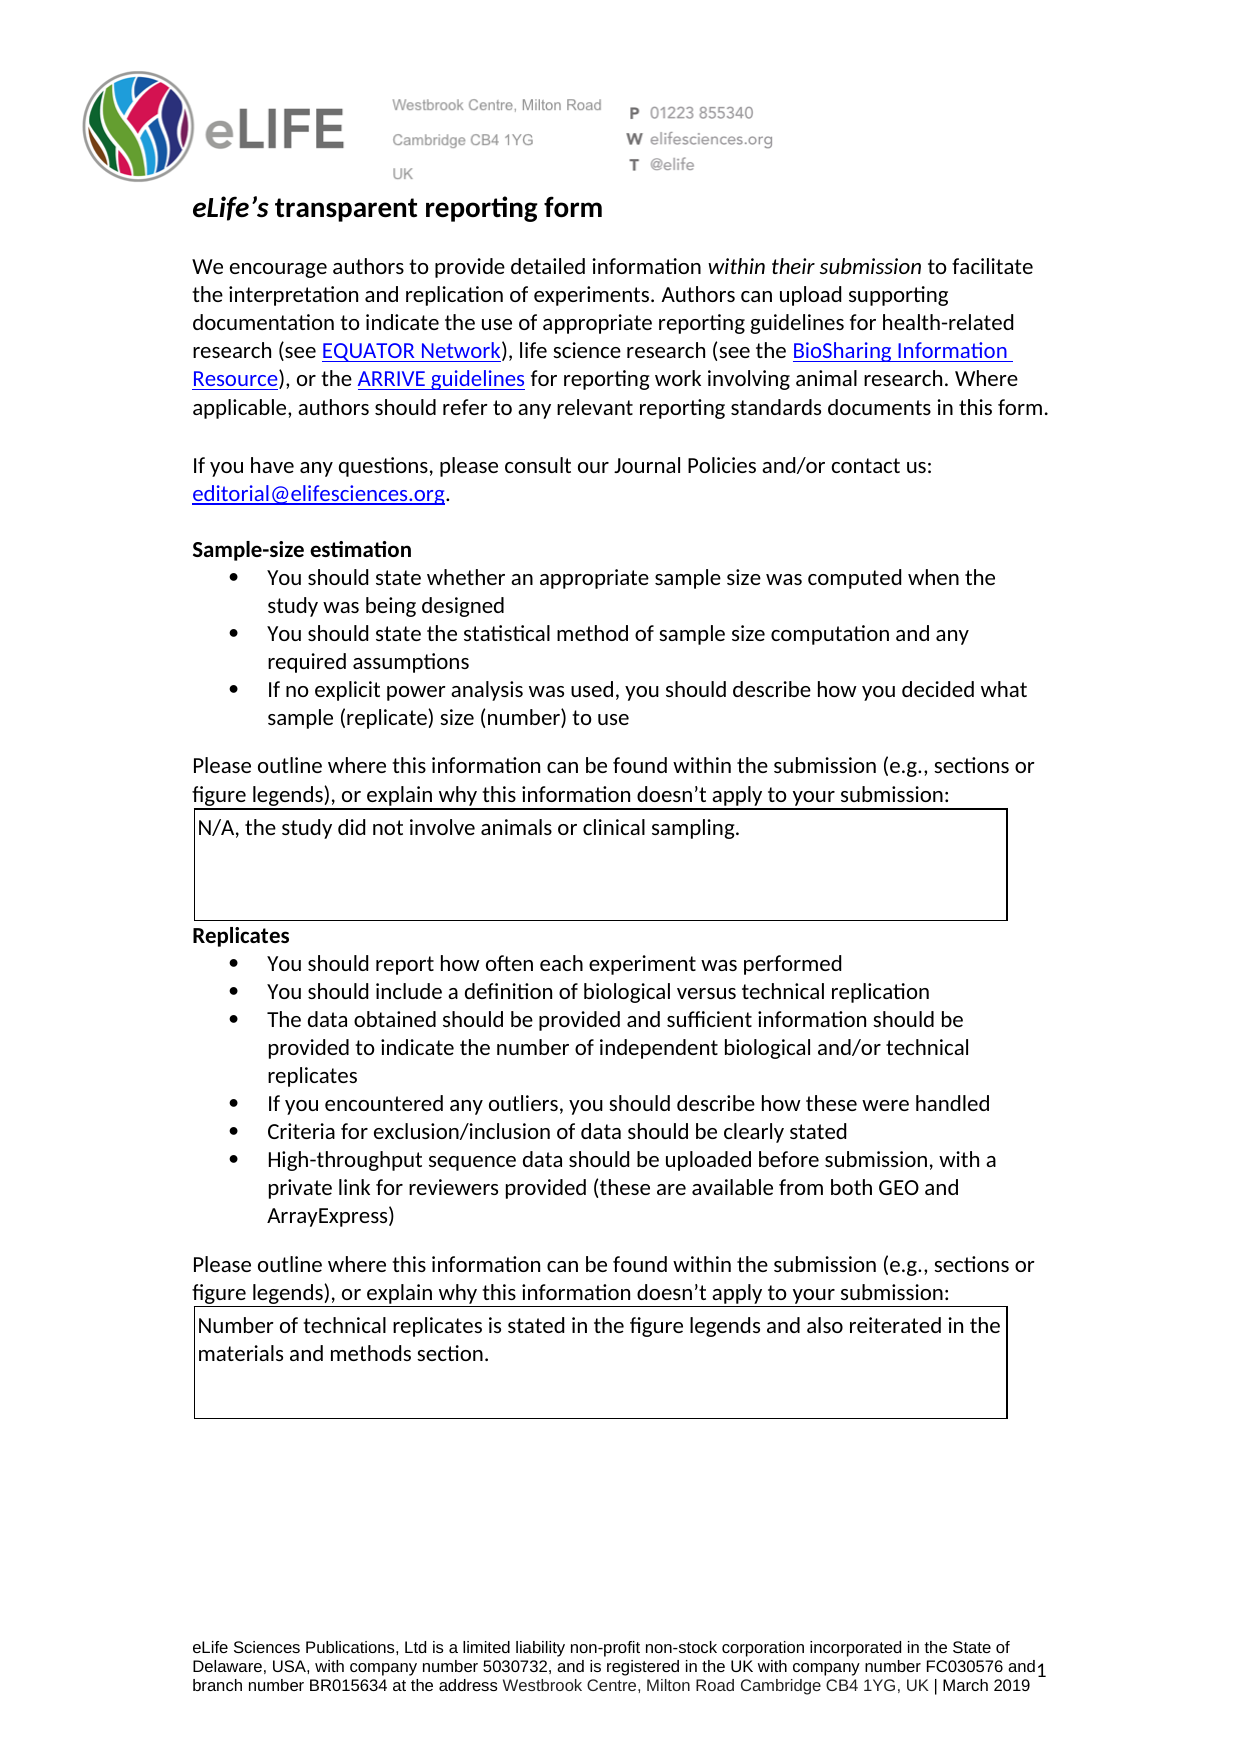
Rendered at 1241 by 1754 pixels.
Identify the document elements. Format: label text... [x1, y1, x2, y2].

text Sample-size estimation [192, 535, 1053, 563]
list You should state whether an appropriate sample size was computed when the study was being designed [229, 563, 1053, 619]
text N/A, the study did not involve animals or clinical sampling. [195, 811, 1006, 842]
text Number of technical replicates is stated in the figure legends and also reiterated in the materials and methods section. [195, 1309, 1006, 1368]
text Replicates [192, 836, 1053, 949]
text We encourage authors to provide detailed information within their submission to facilitate the interpretation and replication of experiments. Authors can upload supporting documentation to indicate the use of appropriate reporting guidelines for health-related research (see EQUATOR Network), life science research (see the BioSharing Information Resource), or the ARRIVE guidelines for reporting work involving animal research. Where applicable, authors should refer to any relevant reporting standards documents in this form. [192, 252, 1053, 421]
list The data obtained should be provided and sufficient information should be provided to indicate the number of independent biological and/or technical replicates [229, 1005, 1053, 1089]
list If no explicit power analysis was used, you should describe how you decided what sample (replicate) size (number) to use [229, 675, 1053, 731]
list You should include a definition of biological versus technical replication [229, 977, 1053, 1005]
list You should report how often each experiment was performed [229, 949, 1053, 977]
list If you encountered any outliers, you should describe how these were handled [229, 1089, 1053, 1117]
text eLife’s transparent reporting form [192, 189, 1053, 224]
text If you have any questions, please consult our Journal Policies and/or contact us: editorial@elifesciences.org. [192, 451, 1053, 507]
list High-throughput sequence data should be uploaded before submission, with a private link for reviewers provided (these are available from both GEO and ArrayExpress) [229, 1145, 1053, 1229]
picture [73, 59, 784, 189]
list Criteria for exclusion/inclusion of data should be clearly stated [229, 1117, 1053, 1145]
list You should state the statistical method of sample size computation and any required assumptions [229, 619, 1053, 675]
